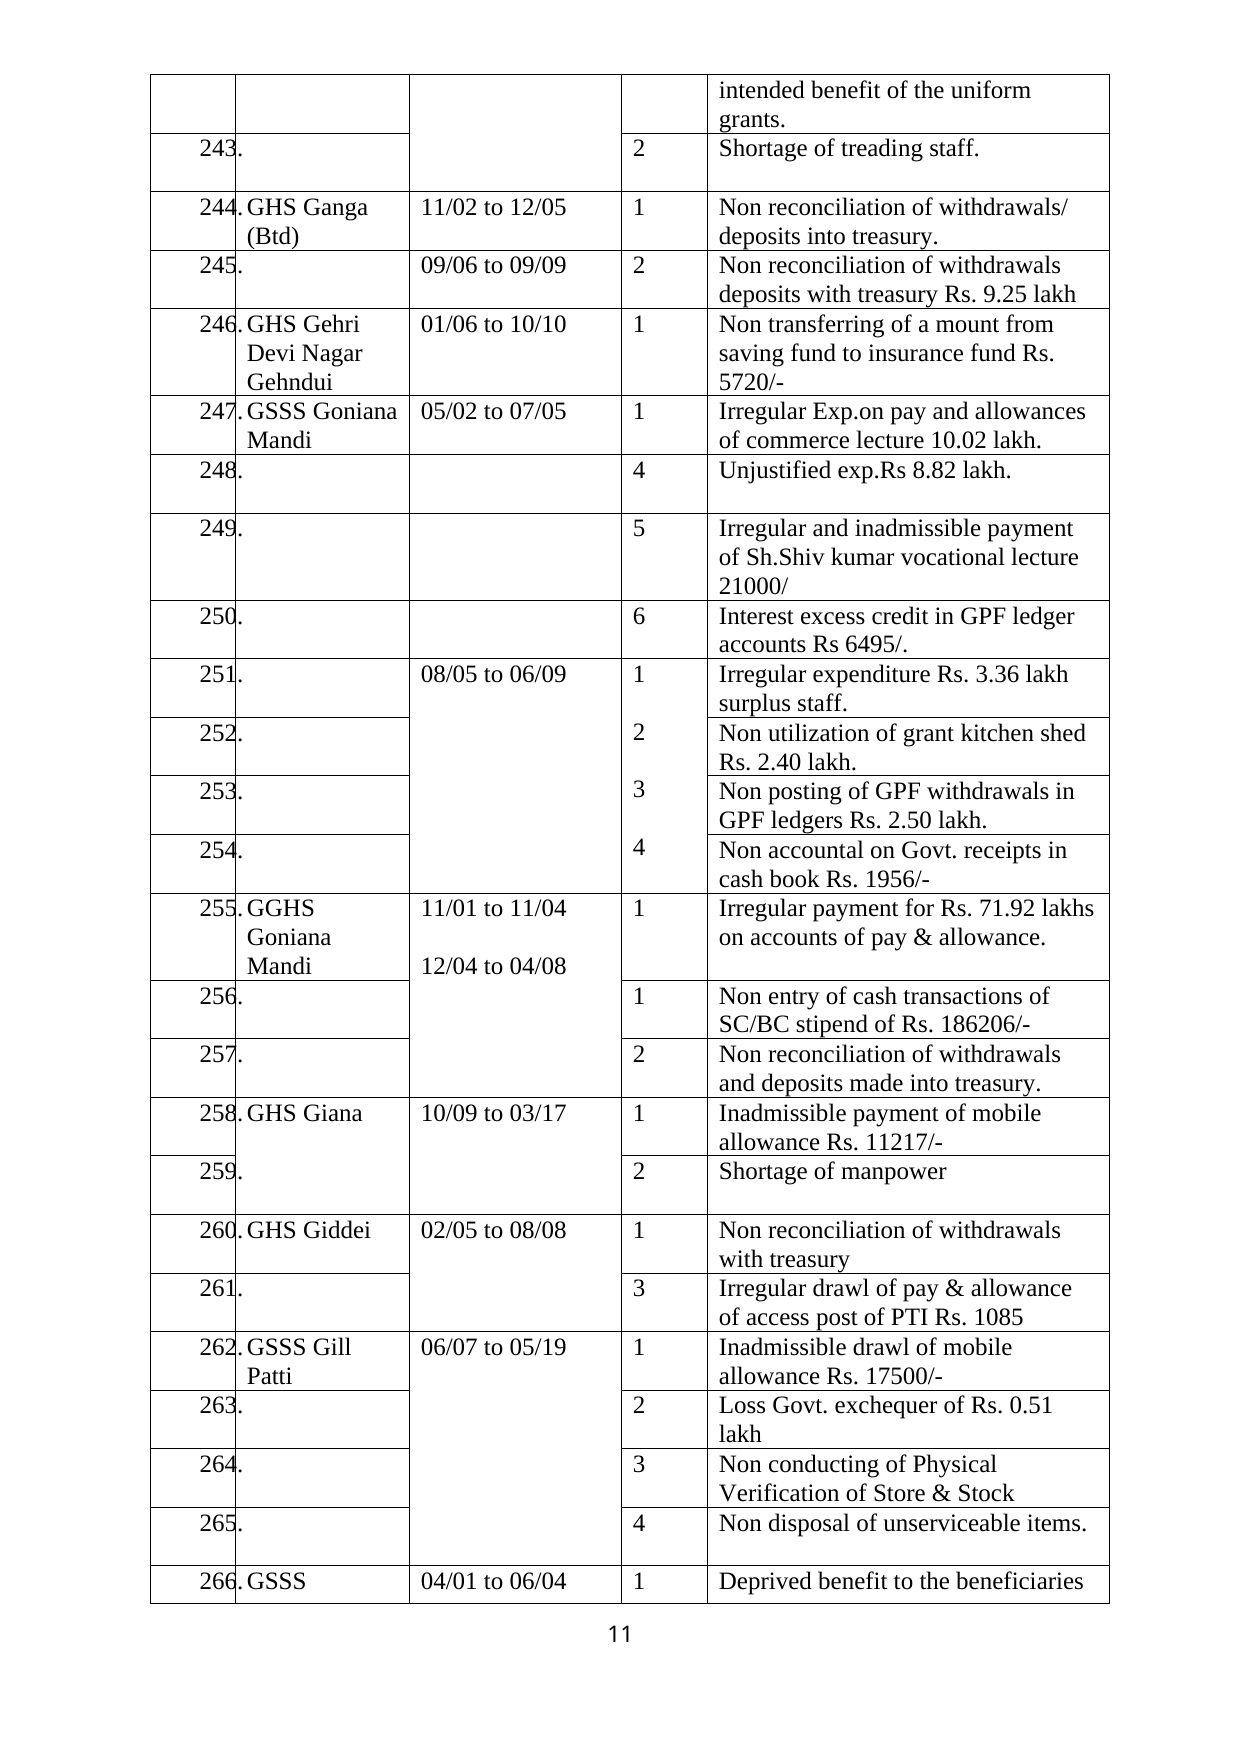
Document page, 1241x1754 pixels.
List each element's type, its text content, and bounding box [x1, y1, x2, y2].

table_cell 1 [622, 1215, 707, 1272]
table_cell [236, 134, 409, 191]
table_cell Shortage of treading staff. [708, 134, 1109, 191]
table_cell [151, 1039, 235, 1097]
table_cell 11/02 to 12/05 [410, 192, 621, 249]
table_cell Irregular drawl of pay & allowance of access post of PTI Rs. 1085 [708, 1274, 1109, 1331]
table_cell 06/07 to 05/19 [410, 1332, 621, 1565]
table_cell 1 2 3 4 [622, 659, 707, 892]
table_cell [151, 659, 235, 717]
table_cell GHS Giddei [236, 1215, 409, 1272]
table_cell Non entry of cash transactions of SC/BC stipend of Rs. 186206/- [708, 981, 1109, 1038]
table_cell GHS Giana [236, 1098, 409, 1214]
table_cell [151, 251, 235, 308]
table_cell [410, 455, 621, 512]
table_cell [236, 1449, 409, 1507]
table_cell [151, 835, 235, 892]
table_cell [151, 1391, 235, 1448]
table_cell [151, 514, 235, 600]
table_cell Irregular payment for Rs. 71.92 lakhs on accounts of pay & allowance. [708, 894, 1109, 980]
table_cell 1 [622, 981, 707, 1038]
table_cell Inadmissible drawl of mobile allowance Rs. 17500/- [708, 1332, 1109, 1389]
table_cell Irregular and inadmissible payment of Sh.Shiv kumar vocational lecture 21000/ [708, 514, 1109, 600]
table_cell 4 [622, 455, 707, 512]
table_cell 1 [622, 894, 707, 980]
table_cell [708, 75, 1109, 132]
table_cell [151, 396, 235, 454]
table_cell [151, 718, 235, 775]
table_cell [236, 776, 409, 834]
table_cell 1 [622, 396, 707, 454]
table_cell [236, 718, 409, 775]
table_cell 1 [622, 1332, 707, 1389]
table_cell [151, 1508, 235, 1565]
table_cell [151, 1449, 235, 1507]
table_cell [151, 1098, 235, 1155]
table_cell [236, 1039, 409, 1097]
table_cell Inadmissible payment of mobile allowance Rs. 11217/- [708, 1098, 1109, 1155]
table_cell 1 [622, 1566, 707, 1603]
table_cell 1 [622, 309, 707, 395]
table_cell [151, 776, 235, 834]
table_cell GHS Gehri Devi Nagar Gehndui [236, 309, 409, 395]
table_cell 2 [622, 1156, 707, 1214]
table_cell 11/01 to 11/04 12/04 to 04/08 [410, 894, 621, 1097]
table_cell Non accountal on Govt. receipts in cash book Rs. 1956/- [708, 835, 1109, 892]
table_cell Non reconciliation of withdrawals and deposits made into treasury. [708, 1039, 1109, 1097]
table_cell Non reconciliation of withdrawals deposits with treasury Rs. 9.25 lakh [708, 251, 1109, 308]
table_cell GHS Ganga (Btd) [236, 192, 409, 249]
table_cell 10/09 to 03/17 [410, 1098, 621, 1214]
table_cell [236, 981, 409, 1038]
table_cell [151, 601, 235, 658]
table_cell [236, 514, 409, 600]
table_cell [151, 1215, 235, 1272]
table_cell 1 [622, 192, 707, 249]
table_cell 2 [622, 1391, 707, 1448]
table_cell [151, 1274, 235, 1331]
table_cell 09/06 to 09/09 [410, 251, 621, 308]
table_cell 4 [622, 1508, 707, 1565]
table_cell Interest excess credit in GPF ledger accounts Rs 6495/. [708, 601, 1109, 658]
table_cell [236, 1391, 409, 1448]
table_cell Non reconciliation of withdrawals with treasury [708, 1215, 1109, 1272]
table_cell GSSS Gill Patti [236, 1332, 409, 1389]
table_cell [410, 601, 621, 658]
table_cell 6 [622, 601, 707, 658]
table_cell GGHS Goniana Mandi [236, 894, 409, 980]
table_cell 3 [622, 1449, 707, 1507]
table_cell [151, 1566, 235, 1603]
table_cell Non transferring of a mount from saving fund to insurance fund Rs. 5720/- [708, 309, 1109, 395]
table_cell 04/01 to 06/04 [410, 1566, 621, 1603]
table_cell GSSS Gulabgarh [236, 1566, 409, 1603]
table_cell 2 [622, 1039, 707, 1097]
table_cell Non utilization of grant kitchen shed Rs. 2.40 lakh. [708, 718, 1109, 775]
table_cell [151, 1156, 235, 1214]
table_cell [236, 1508, 409, 1565]
table_cell 08/05 to 06/09 [410, 659, 621, 892]
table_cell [708, 1566, 1109, 1603]
table_cell 1 [622, 1098, 707, 1155]
table_cell [151, 75, 235, 132]
table_cell Irregular expenditure Rs. 3.36 lakh surplus staff. [708, 659, 1109, 717]
table_cell 2 [622, 251, 707, 308]
table_cell [151, 134, 235, 191]
table_cell [236, 1274, 409, 1331]
table_cell 02/05 to 08/08 [410, 1215, 621, 1331]
table_cell [151, 309, 235, 395]
table_cell 2 [622, 134, 707, 191]
table_cell Non conducting of Physical Verification of Store & Stock [708, 1449, 1109, 1507]
table_cell Non disposal of unserviceable items. [708, 1508, 1109, 1565]
table_cell [151, 455, 235, 512]
table_cell [151, 894, 235, 980]
table_cell Non reconciliation of withdrawals/ deposits into treasury. [708, 192, 1109, 249]
table_cell [236, 75, 409, 132]
table_cell 5 [622, 514, 707, 600]
table_cell 01/06 to 10/10 [410, 309, 621, 395]
table_cell Irregular Exp.on pay and allowances of commerce lecture 10.02 lakh. [708, 396, 1109, 454]
table_cell [236, 251, 409, 308]
table_cell [151, 981, 235, 1038]
table_cell [236, 835, 409, 892]
table_cell [151, 192, 235, 249]
table_cell GSSS Goniana Mandi [236, 396, 409, 454]
table_cell Non posting of GPF withdrawals in GPF ledgers Rs. 2.50 lakh. [708, 776, 1109, 834]
table_cell [236, 455, 409, 512]
table_cell Shortage of manpower [708, 1156, 1109, 1214]
table_cell 1 [622, 75, 707, 132]
table_cell 05/02 to 07/05 [410, 396, 621, 454]
table_cell [236, 659, 409, 717]
table_cell [410, 514, 621, 600]
table_cell [151, 1332, 235, 1389]
table_cell [236, 601, 409, 658]
table_cell Loss Govt. exchequer of Rs. 0.51 lakh [708, 1391, 1109, 1448]
table_cell 3 [622, 1274, 707, 1331]
table_cell Unjustified exp.Rs 8.82 lakh. [708, 455, 1109, 512]
